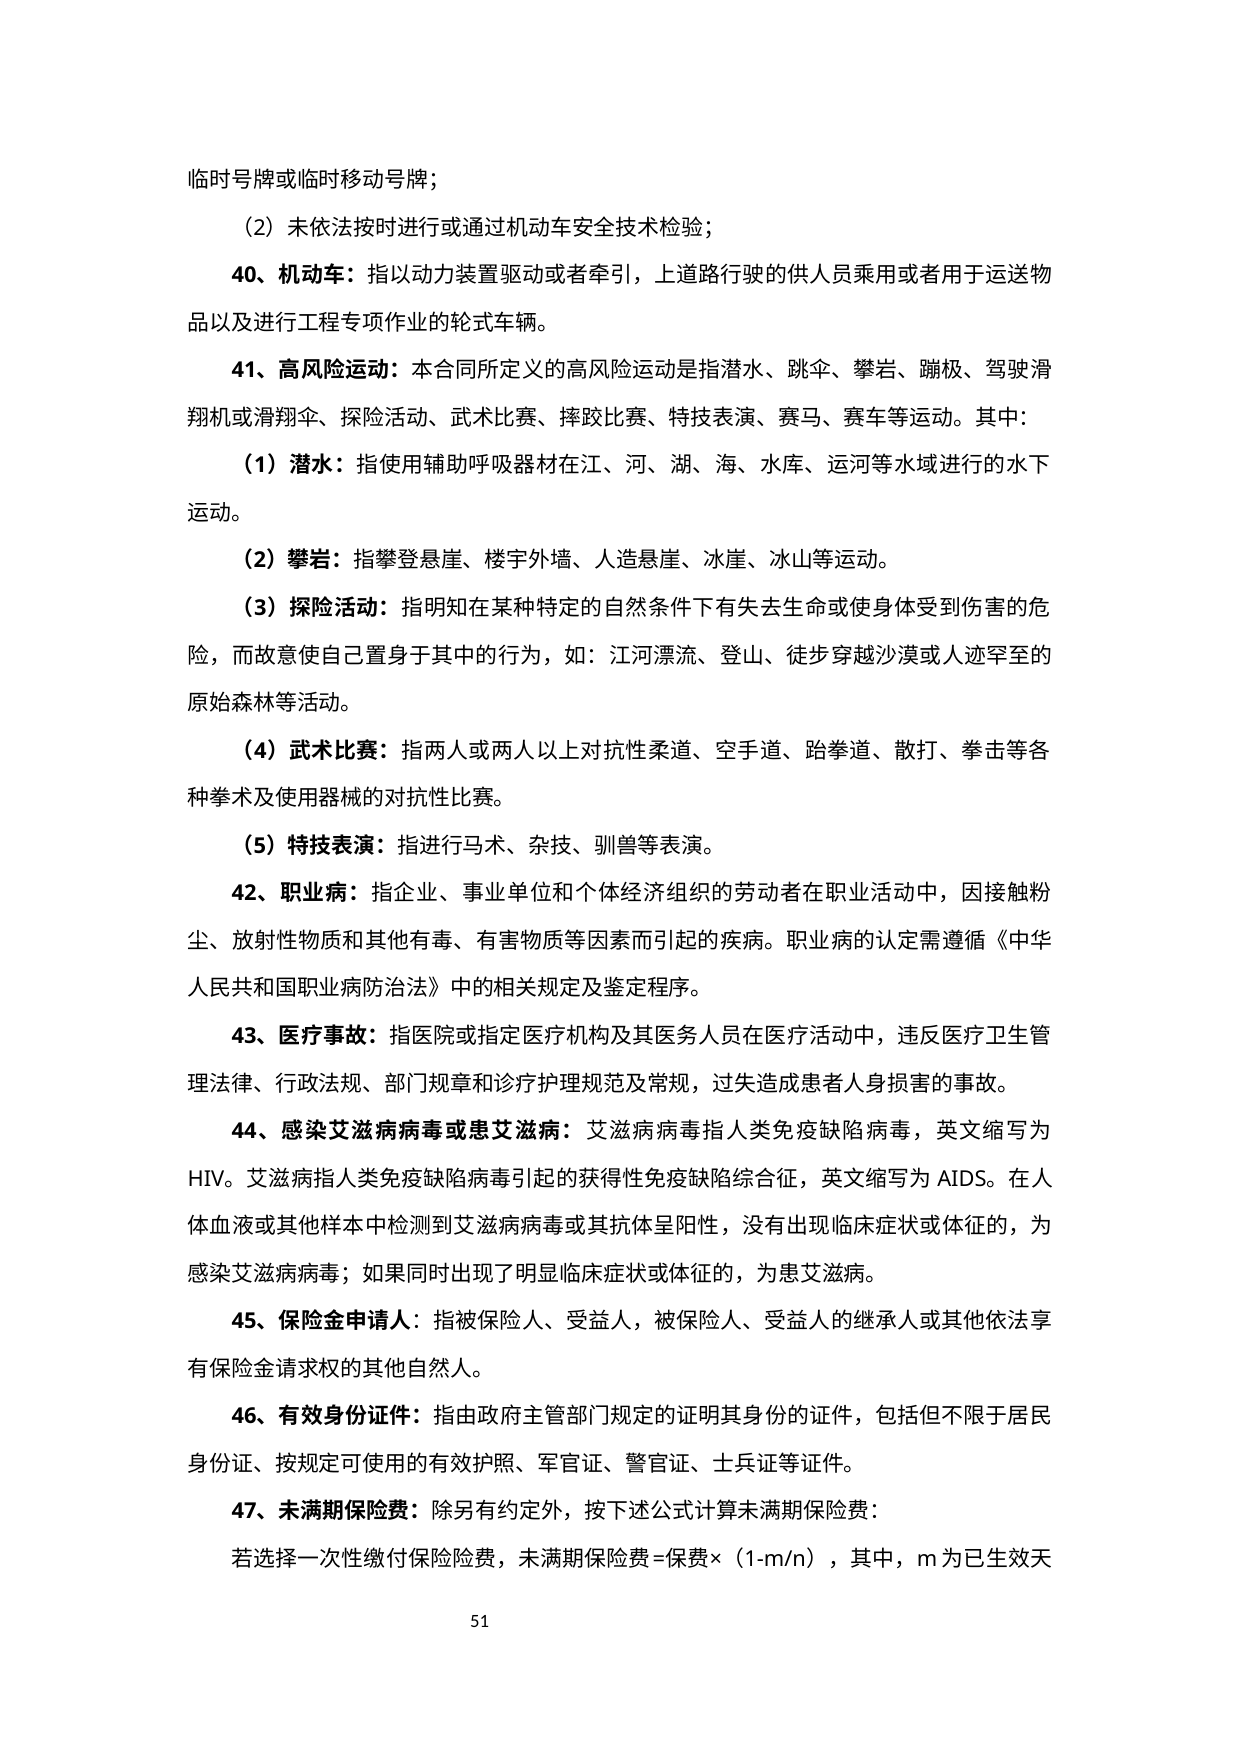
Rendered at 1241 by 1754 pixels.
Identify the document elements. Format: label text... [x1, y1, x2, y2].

text （2）攀岩：指攀登悬崖、楼宇外墙、人造悬崖、冰崖、冰山等运动。 [187, 542, 1053, 574]
text （3）探险活动：指明知在某种特定的自然条件下有失去生命或使身体受到伤害的危险，而故意使自己置身于其中的行为，如：江河漂流、登山、徒步穿越沙漠或人迹罕至的原始森林等活动。 [187, 590, 1053, 717]
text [187, 1541, 1053, 1573]
text （1）潜水：指使用辅助呼吸器材在江、河、湖、海、水库、运河等水域进行的水下运动。 [187, 447, 1053, 527]
text 43、医疗事故：指医院或指定医疗机构及其医务人员在医疗活动中，违反医疗卫生管理法律、行政法规、部门规章和诊疗护理规范及常规，过失造成患者人身损害的事故。 [187, 1018, 1053, 1097]
text 45、保险金申请人：指被保险人、受益人，被保险人、受益人的继承人或其他依法享有保险金请求权的其他自然人。 [187, 1303, 1053, 1382]
text （4）武术比赛：指两人或两人以上对抗性柔道、空手道、跆拳道、散打、拳击等各种拳术及使用器械的对抗性比赛。 [187, 733, 1053, 812]
text 44、感染艾滋病病毒或患艾滋病：艾滋病病毒指人类免疫缺陷病毒，英文缩写为HIV。艾滋病指人类免疫缺陷病毒引起的获得性免疫缺陷综合征，英文缩写为AIDS。在人体血液或其他样本中检测到艾滋病病毒或其抗体呈阳性，没有出现临床症状或体征的，为感染艾滋病病毒；如果同时出现了明显临床症状或体征的，为患艾滋病。 [187, 1113, 1053, 1287]
text （5）特技表演：指进行马术、杂技、驯兽等表演。 [187, 828, 1053, 859]
text 46、有效身份证件：指由政府主管部门规定的证明其身份的证件，包括但不限于居民身份证、按规定可使用的有效护照、军官证、警官证、士兵证等证件。 [187, 1398, 1053, 1478]
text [187, 162, 1053, 194]
text 40、机动车：指以动力装置驱动或者牵引，上道路行驶的供人员乘用或者用于运送物品以及进行工程专项作业的轮式车辆。 [187, 257, 1053, 336]
text 47、未满期保险费：除另有约定外，按下述公式计算未满期保险费： [187, 1493, 1053, 1525]
text （2）未依法按时进行或通过机动车安全技术检验； [187, 209, 1053, 241]
text 41、高风险运动：本合同所定义的高风险运动是指潜水、跳伞、攀岩、蹦极、驾驶滑翔机或滑翔伞、探险活动、武术比赛、摔跤比赛、特技表演、赛马、赛车等运动。其中： [187, 352, 1053, 431]
text 42、职业病：指企业、事业单位和个体经济组织的劳动者在职业活动中，因接触粉尘、放射性物质和其他有毒、有害物质等因素而引起的疾病。职业病的认定需遵循《中华人民共和国职业病防治法》中的相关规定及鉴定程序。 [187, 875, 1053, 1002]
